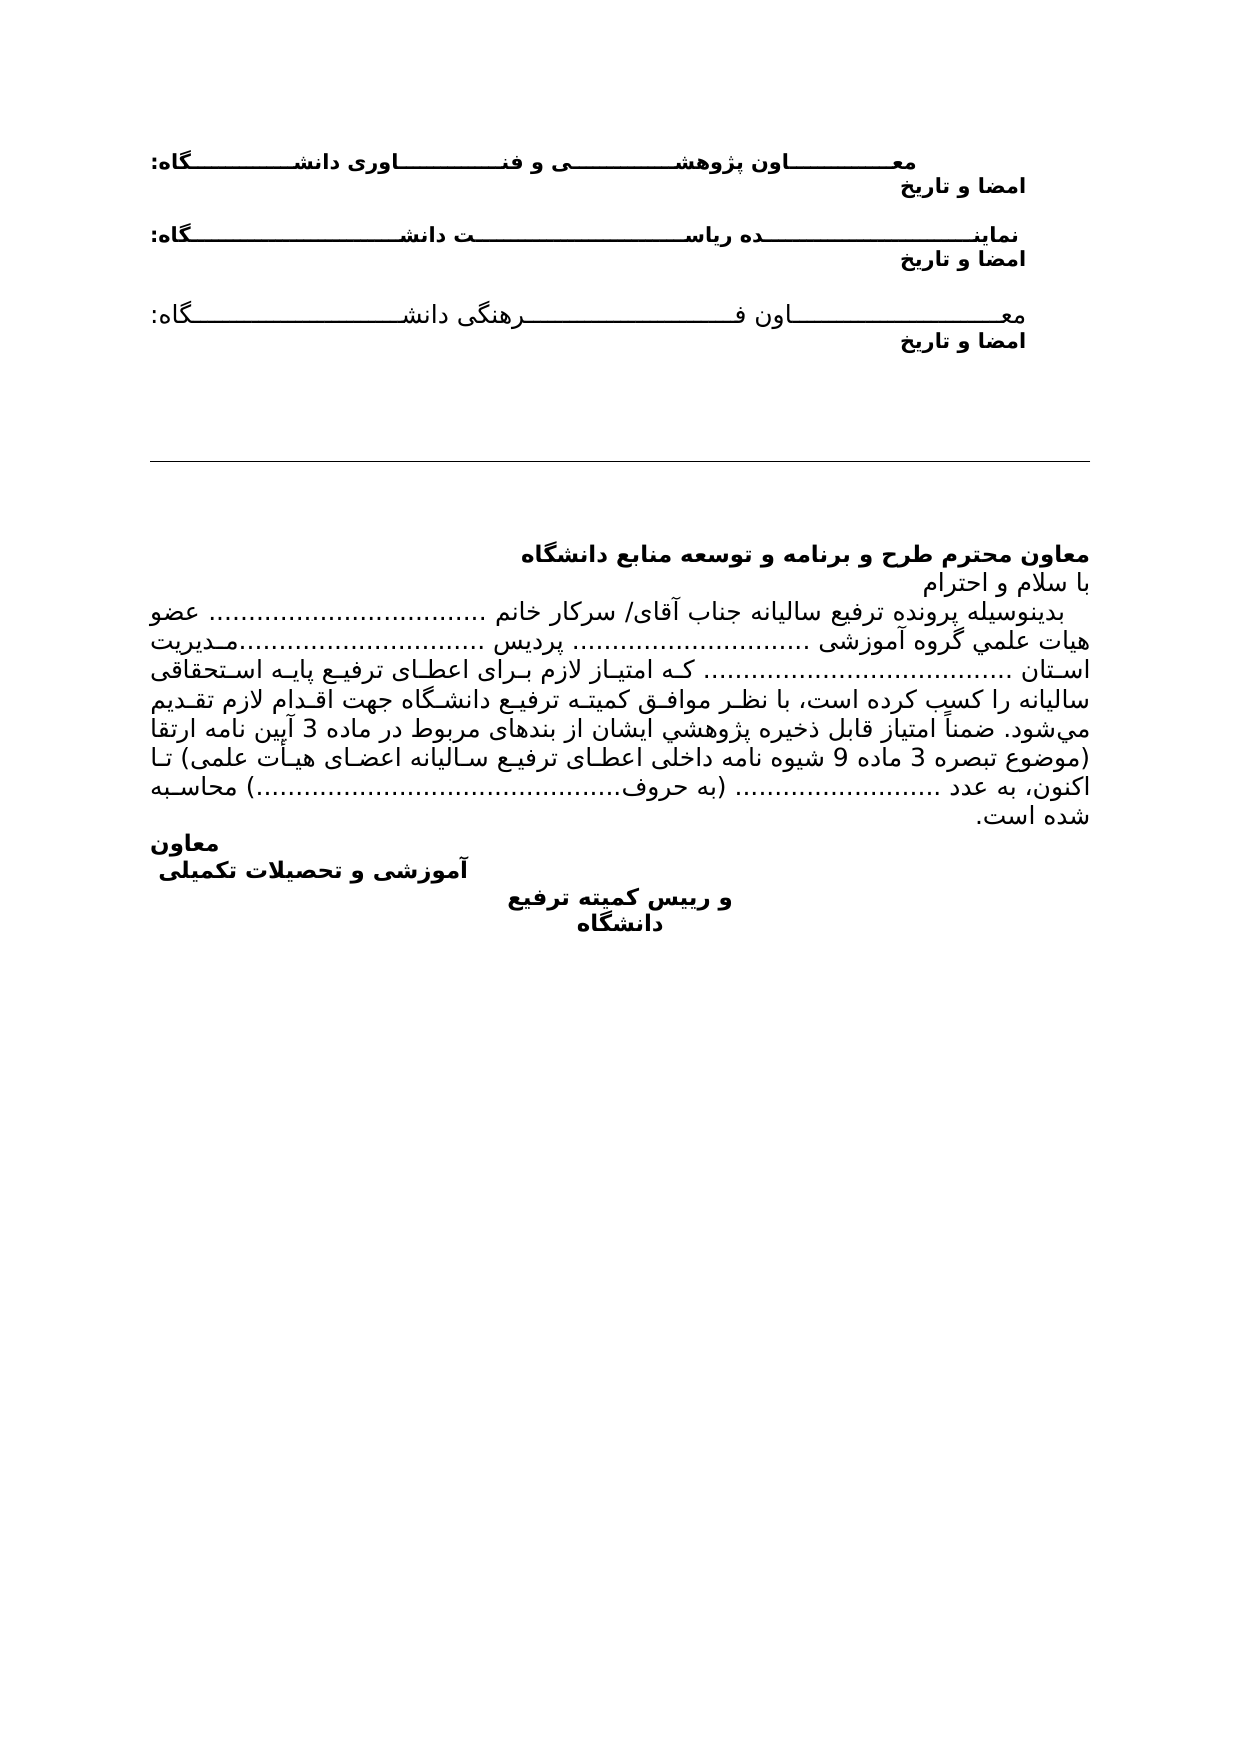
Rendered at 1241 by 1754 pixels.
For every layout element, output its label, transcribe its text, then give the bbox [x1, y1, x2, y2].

text معاون آموزشی و تحصیلات تکمیلی [150, 831, 1090, 884]
text و رییس کمیته ترفیع دانشگاه [150, 884, 1090, 937]
text معاون فرهنگی دانشگاه: امضا و تاریخ [150, 300, 1026, 353]
text با سلام و احترام [150, 568, 1090, 597]
text معاون پژوهشی و فناوری دانشگاه: امضا و تاریخ [150, 150, 1026, 198]
text بدينوسيله پرونده ترفيع ساليانه جناب آقای/ سرکار خانم ................................... عضو هيات علمي گروه آموزشی .............................. پردیس ...............................مدیریت استان ....................................... كه امتیاز لازم برای اعطای ترفیع پایه استحقاقی سالیانه را کسب کرده است، با نظر موافق كميته ترفیع دانشگاه جهت اقدام لازم تقدیم مي‌شود. ضمناً امتیاز قابل ذخيره پژوهشي ايشان از بندهای مربوط در ماده 3 آیین نامه ارتقا (موضوع تبصره 3 ماده 9 شیوه نامه داخلی اعطای ترفیع سالیانه اعضای هیأت علمی) تا اکنون، به عدد .......................... (به حروف..............................................) محاسبه شده است. [150, 597, 1090, 831]
text نماينده ریاست دانشگاه: امضا و تاریخ [150, 223, 1026, 271]
text معاون محترم طرح و برنامه و توسعه منابع دانشگاه [150, 541, 1090, 568]
